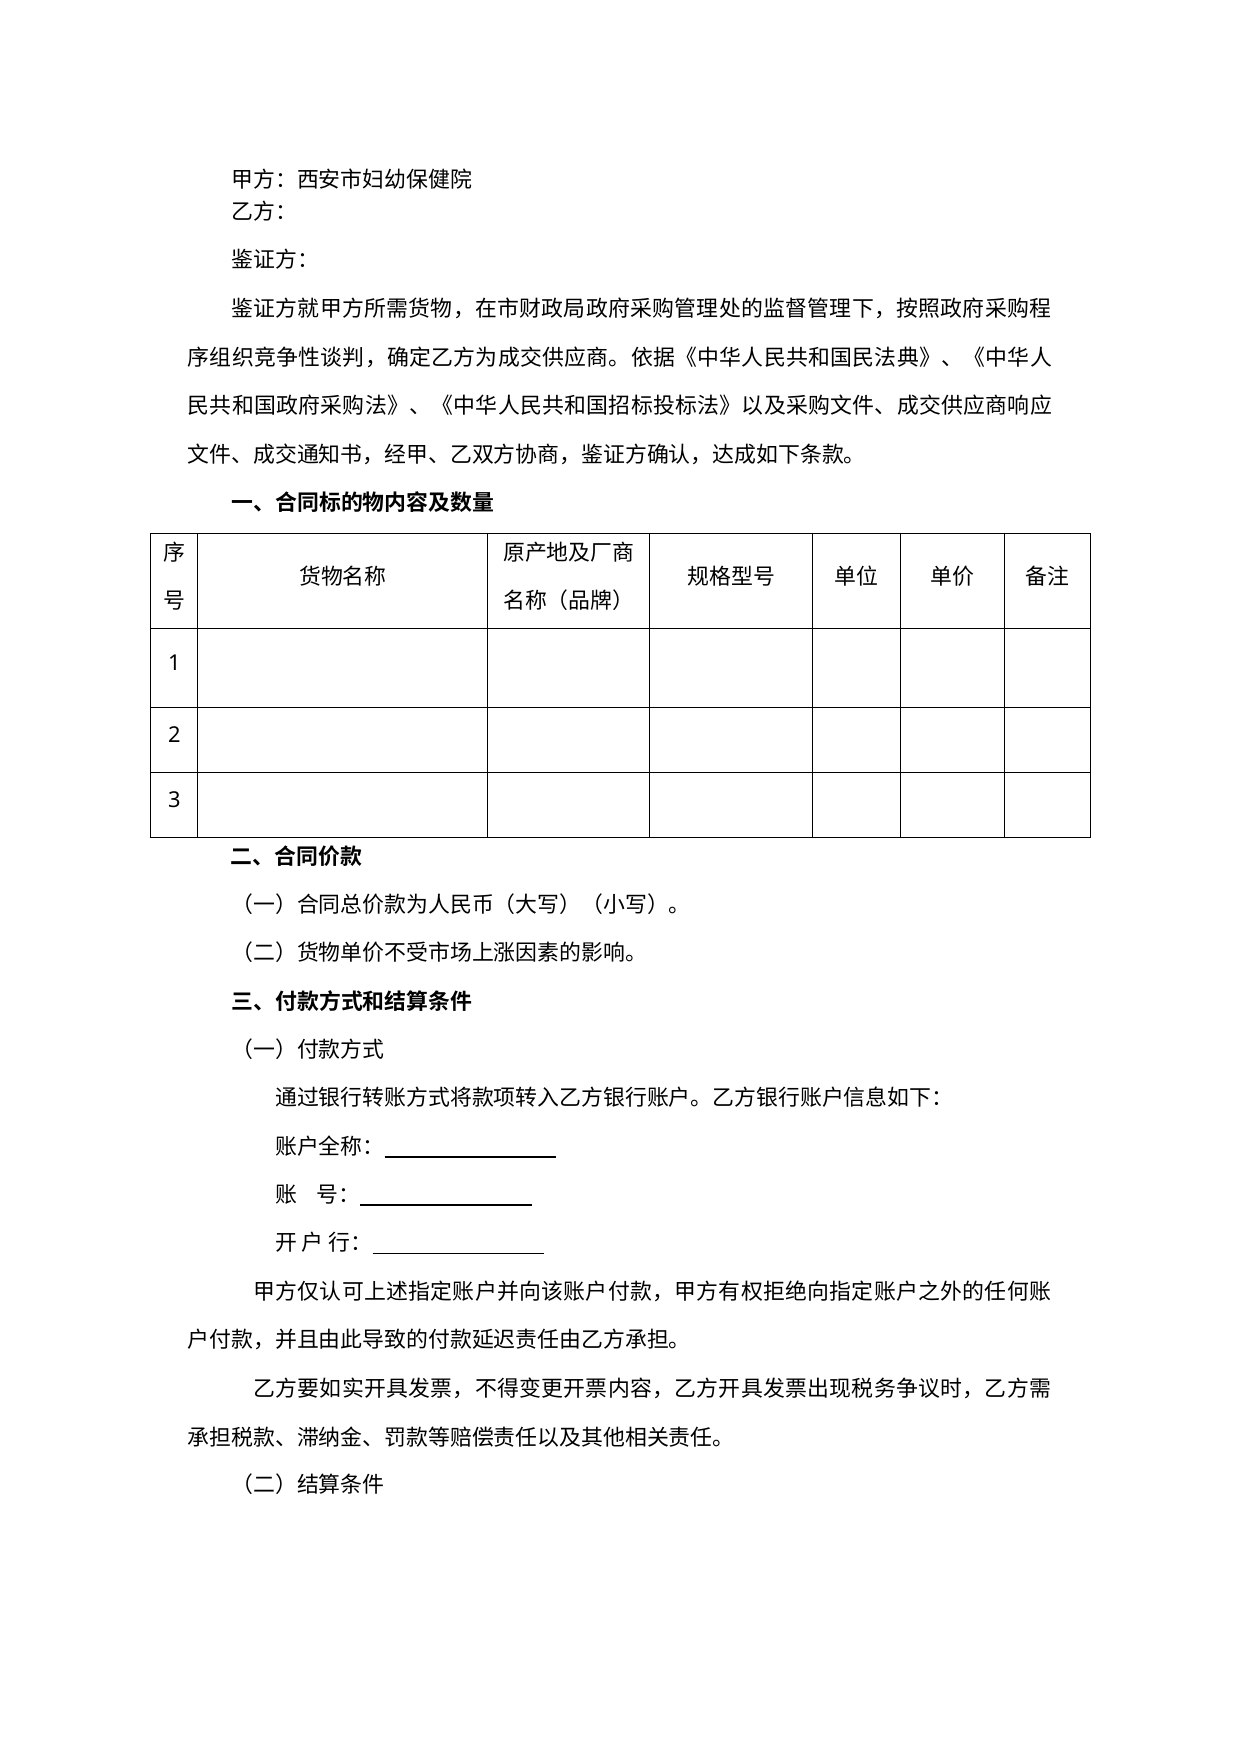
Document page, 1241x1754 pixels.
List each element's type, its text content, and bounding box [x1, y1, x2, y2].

table_cell 3 [151, 773, 197, 837]
table_cell [901, 708, 1004, 772]
table_header 规格型号 [650, 534, 812, 628]
table_cell [901, 773, 1004, 837]
text 甲方仅认可上述指定账户并向该账户付款，甲方有权拒绝向指定账户之外的任何账户付款，并且由此导致的付款延迟责任由乙方承担。 [187, 1273, 1053, 1354]
text 账 号： [187, 1177, 1053, 1209]
table_cell [488, 629, 649, 707]
table_cell 1 [151, 629, 197, 707]
table_header 单位 [813, 534, 900, 628]
table_cell [813, 629, 900, 707]
table_cell [198, 629, 487, 707]
table_cell [1005, 629, 1090, 707]
table_cell [650, 629, 812, 707]
text 甲方：西安市妇幼保健院 [187, 162, 1053, 194]
table_header 货物名称 [198, 534, 487, 628]
table_header 序号 [151, 534, 197, 628]
table_cell [1005, 708, 1090, 772]
text 乙方： [187, 194, 1053, 226]
text 鉴证方： [187, 242, 1053, 274]
table_cell [488, 708, 649, 772]
table_cell [488, 773, 649, 837]
text 三、付款方式和结算条件 [187, 983, 1053, 1016]
table_cell [813, 708, 900, 772]
text 乙方要如实开具发票，不得变更开票内容，乙方开具发票出现税务争议时，乙方需承担税款、滞纳金、罚款等赔偿责任以及其他相关责任。 [187, 1370, 1053, 1452]
text （一）付款方式 [187, 1032, 1053, 1064]
text 开 户 行： [187, 1225, 1053, 1257]
table_cell 2 [151, 708, 197, 772]
table_cell [198, 773, 487, 837]
text 一、合同标的物内容及数量 [187, 485, 1053, 517]
text 鉴证方就甲方所需货物，在市财政局政府采购管理处的监督管理下，按照政府采购程序组织竞争性谈判，确定乙方为成交供应商。依据《中华人民共和国民法典》、《中华人民共和国政府采购法》、《中华人民共和国招标投标法》以及采购文件、成交供应商响应文件、成交通知书，经甲、乙双方协商，鉴证方确认，达成如下条款。 [187, 290, 1053, 469]
text 二、合同价款 [187, 838, 1053, 871]
text （二）结算条件 [187, 1467, 1053, 1499]
text 通过银行转账方式将款项转入乙方银行账户。乙方银行账户信息如下： [187, 1080, 1053, 1112]
table_header 原产地及厂商名称（品牌） [488, 534, 649, 628]
table_cell [1005, 773, 1090, 837]
table_header 单价 [901, 534, 1004, 628]
text （二）货物单价不受市场上涨因素的影响。 [187, 935, 1053, 967]
table_cell [650, 708, 812, 772]
table_cell [901, 629, 1004, 707]
table_cell [198, 708, 487, 772]
text 账户全称： [187, 1128, 1053, 1161]
table_cell [650, 773, 812, 837]
table_cell [813, 773, 900, 837]
table_header 备注 [1005, 534, 1090, 628]
text （一）合同总价款为人民币（大写）（小写）。 [187, 887, 1053, 919]
